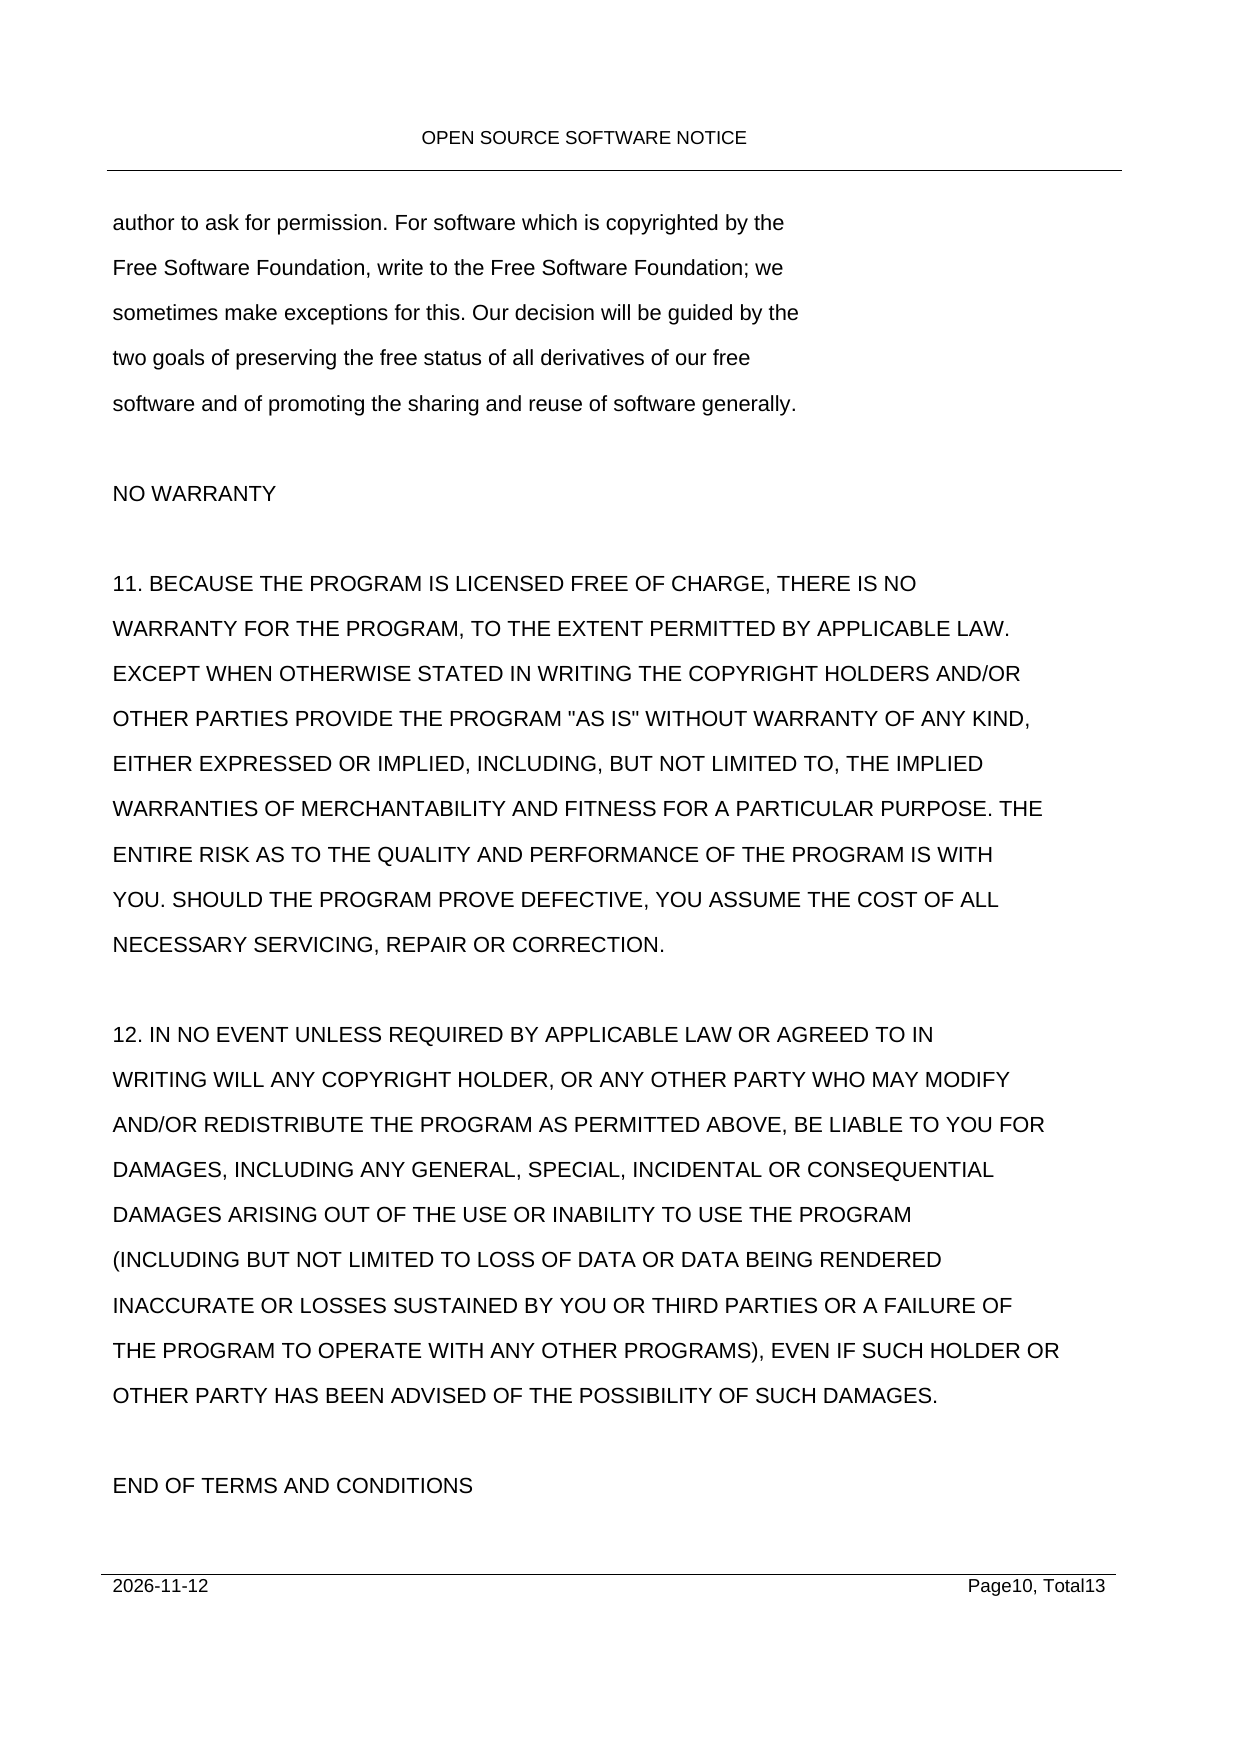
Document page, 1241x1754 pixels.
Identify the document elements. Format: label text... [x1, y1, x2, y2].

text NO WARRANTY [112, 477, 1128, 509]
text DAMAGES ARISING OUT OF THE USE OR INABILITY TO USE THE PROGRAM [112, 1199, 1128, 1231]
text DAMAGES, INCLUDING ANY GENERAL, SPECIAL, INCIDENTAL OR CONSEQUENTIAL [112, 1153, 1128, 1186]
text WARRANTY FOR THE PROGRAM, TO THE EXTENT PERMITTED BY APPLICABLE LAW. [112, 612, 1128, 645]
text software and of promoting the sharing and reuse of software generally. [112, 387, 1128, 419]
text Free Software Foundation, write to the Free Software Foundation; we [112, 251, 1128, 284]
text AND/OR REDISTRIBUTE THE PROGRAM AS PERMITTED ABOVE, BE LIABLE TO YOU FOR [112, 1108, 1128, 1141]
text author to ask for permission. For software which is copyrighted by the [112, 206, 1128, 239]
text EXCEPT WHEN OTHERWISE STATED IN WRITING THE COPYRIGHT HOLDERS AND/OR [112, 657, 1128, 690]
text THE PROGRAM TO OPERATE WITH ANY OTHER PROGRAMS), EVEN IF SUCH HOLDER OR [112, 1334, 1128, 1366]
text NECESSARY SERVICING, REPAIR OR CORRECTION. [112, 928, 1128, 961]
text OTHER PARTIES PROVIDE THE PROGRAM "AS IS" WITHOUT WARRANTY OF ANY KIND, [112, 702, 1128, 735]
text WRITING WILL ANY COPYRIGHT HOLDER, OR ANY OTHER PARTY WHO MAY MODIFY [112, 1063, 1128, 1096]
text WARRANTIES OF MERCHANTABILITY AND FITNESS FOR A PARTICULAR PURPOSE. THE [112, 793, 1128, 825]
text 12. IN NO EVENT UNLESS REQUIRED BY APPLICABLE LAW OR AGREED TO IN [112, 1018, 1128, 1051]
text EITHER EXPRESSED OR IMPLIED, INCLUDING, BUT NOT LIMITED TO, THE IMPLIED [112, 748, 1128, 780]
text OTHER PARTY HAS BEEN ADVISED OF THE POSSIBILITY OF SUCH DAMAGES. [112, 1379, 1128, 1412]
text sometimes make exceptions for this. Our decision will be guided by the [112, 297, 1128, 329]
text (INCLUDING BUT NOT LIMITED TO LOSS OF DATA OR DATA BEING RENDERED [112, 1244, 1128, 1276]
text INACCURATE OR LOSSES SUSTAINED BY YOU OR THIRD PARTIES OR A FAILURE OF [112, 1289, 1128, 1321]
text ENTIRE RISK AS TO THE QUALITY AND PERFORMANCE OF THE PROGRAM IS WITH [112, 838, 1128, 870]
text 11. BECAUSE THE PROGRAM IS LICENSED FREE OF CHARGE, THERE IS NO [112, 567, 1128, 600]
text YOU. SHOULD THE PROGRAM PROVE DEFECTIVE, YOU ASSUME THE COST OF ALL [112, 883, 1128, 915]
text END OF TERMS AND CONDITIONS [112, 1469, 1128, 1502]
text two goals of preserving the free status of all derivatives of our free [112, 342, 1128, 374]
